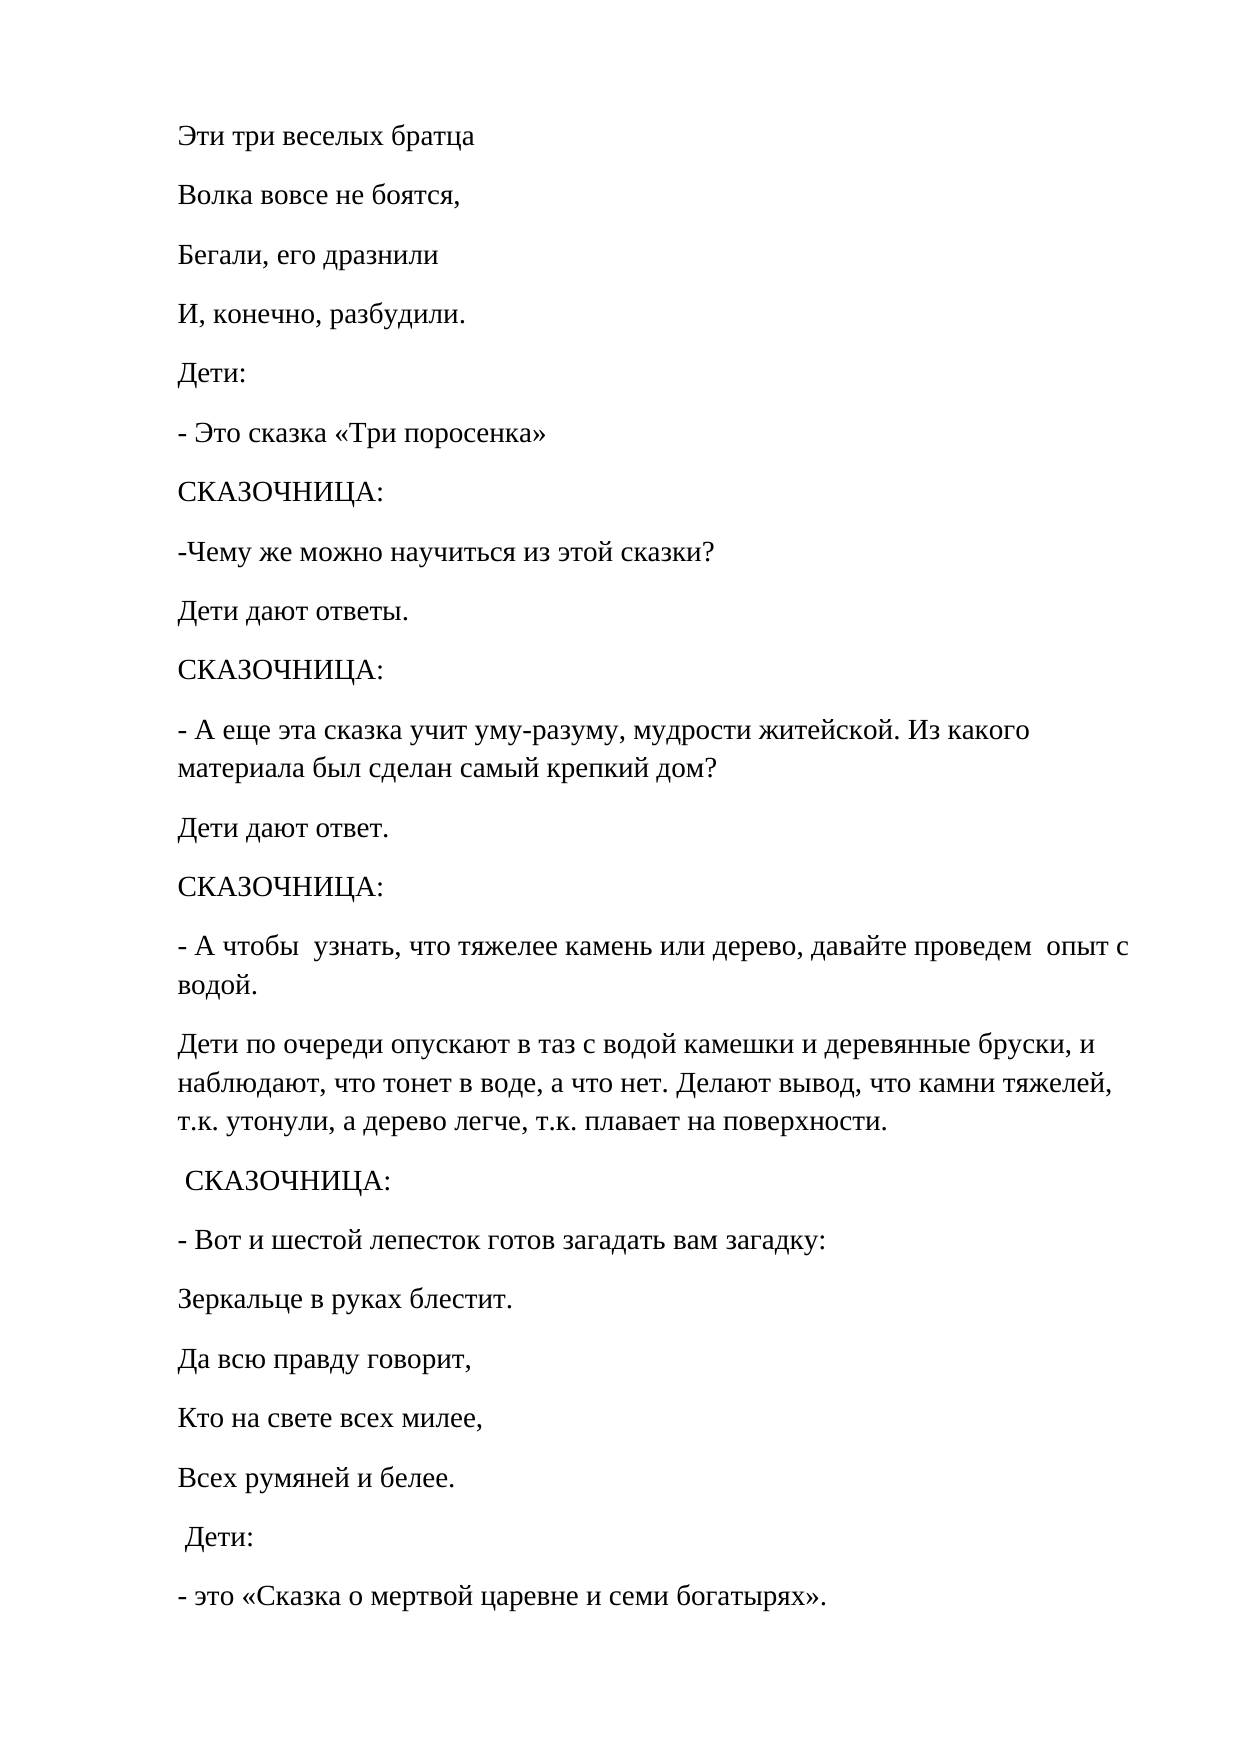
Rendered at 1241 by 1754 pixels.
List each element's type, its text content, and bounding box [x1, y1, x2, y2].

text - Вот и шестой лепесток готов загадать вам загадку: [177, 1222, 1152, 1256]
text - это «Сказка о мертвой царевне и семи богатырях». [177, 1578, 1152, 1612]
text - А еще эта сказка учит уму-разуму, мудрости житейской. Из какого материала был сделан самый крепкий дом? [177, 712, 1152, 784]
text СКАЗОЧНИЦА: [177, 1163, 1152, 1196]
text Эти три веселых братца [177, 118, 1152, 152]
text - Это сказка «Три поросенка» [177, 415, 1152, 448]
text Волка вовсе не боятся, [177, 177, 1152, 211]
text Дети: [177, 356, 1152, 389]
text Дети дают ответы. [177, 593, 1152, 627]
text Дети по очереди опускают в таз с водой камешки и деревянные бруски, и наблюдают, что тонет в воде, а что нет. Делают вывод, что камни тяжелей, т.к. утонули, а дерево легче, т.к. плавает на поверхности. [177, 1026, 1152, 1137]
text - А чтобы узнать, что тяжелее камень или дерево, давайте проведем опыт с водой. [177, 928, 1152, 1001]
text Бегали, его дразнили [177, 237, 1152, 270]
text СКАЗОЧНИЦА: [177, 652, 1152, 686]
text -Чему же можно научиться из этой сказки? [177, 534, 1152, 567]
text Да всю правду говорит, [177, 1341, 1152, 1374]
text СКАЗОЧНИЦА: [177, 474, 1152, 508]
text Дети: [177, 1519, 1152, 1553]
text Дети дают ответ. [177, 810, 1152, 843]
text И, конечно, разбудили. [177, 296, 1152, 330]
text СКАЗОЧНИЦА: [177, 869, 1152, 903]
text Зеркальце в руках блестит. [177, 1282, 1152, 1315]
text Всех румяней и белее. [177, 1460, 1152, 1493]
text Кто на свете всех милее, [177, 1400, 1152, 1434]
